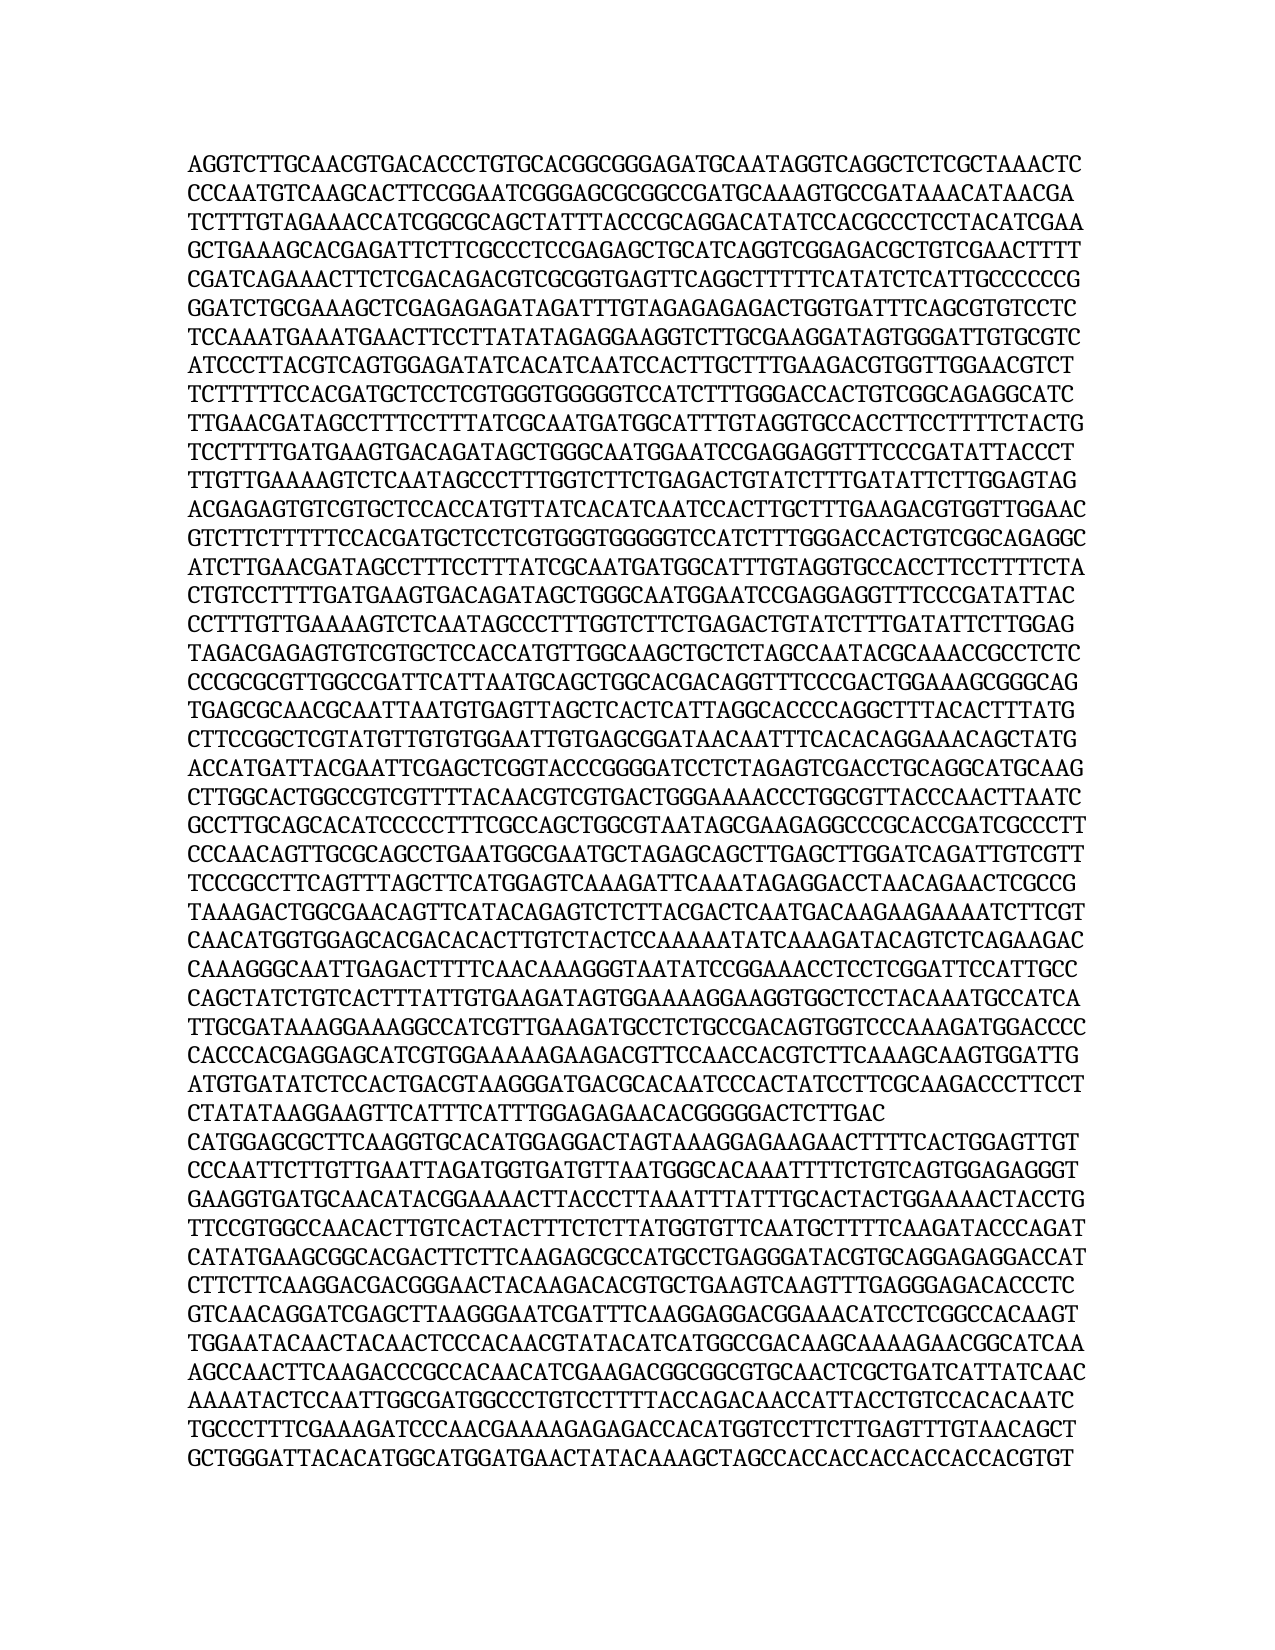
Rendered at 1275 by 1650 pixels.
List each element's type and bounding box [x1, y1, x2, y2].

text [187, 150, 1087, 1472]
